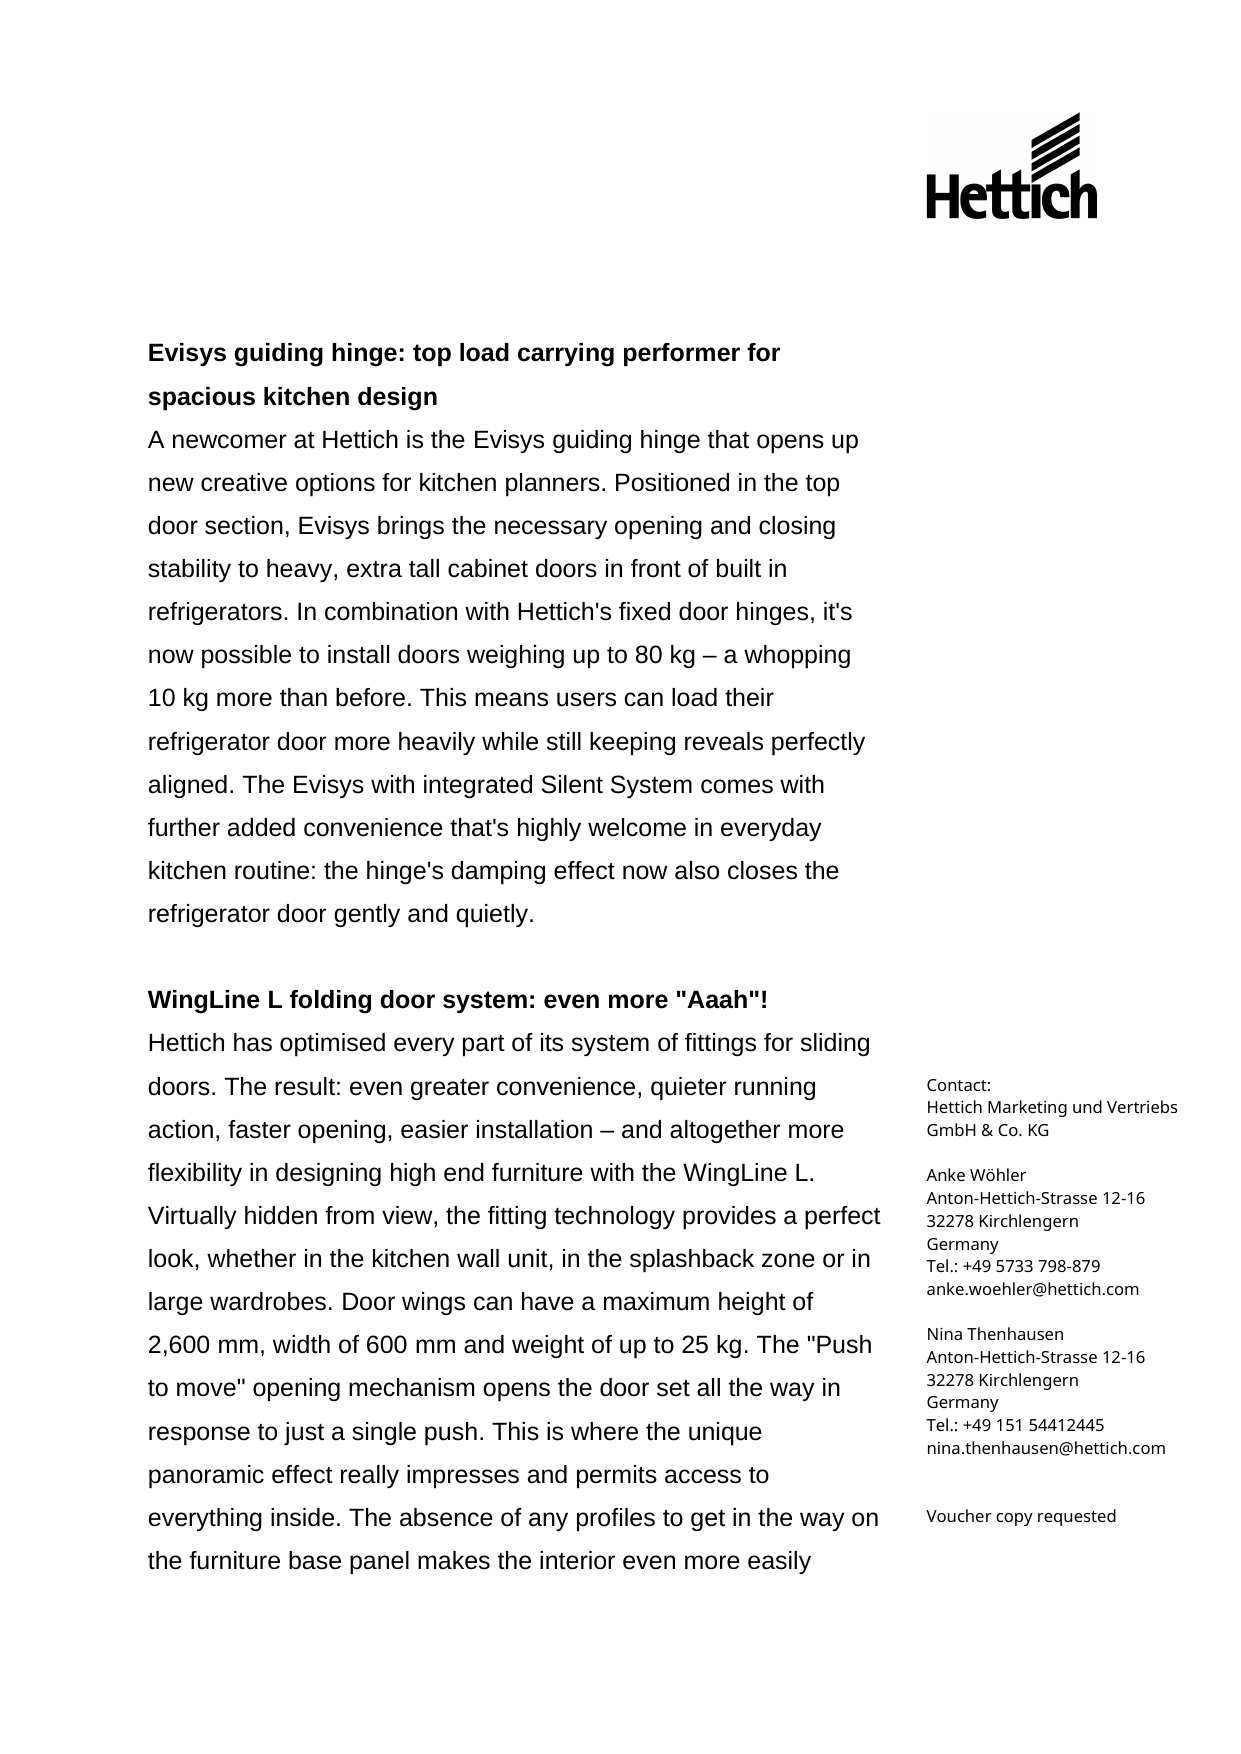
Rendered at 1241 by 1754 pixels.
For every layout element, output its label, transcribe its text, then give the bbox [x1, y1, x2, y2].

text WingLine L folding door system: even more "Aaah"! [148, 985, 886, 1014]
text Evisys guiding hinge: top load carrying performer for spacious kitchen design A newcomer at Hettich is the Evisys guiding hinge that opens up new creative options for kitchen planners. Positioned in the top door section, Evisys brings the necessary opening and closing stability to heavy, extra tall cabinet doors in front of built in refrigerators. In combination with Hettich's fixed door hinges, it's now possible to install doors weighing up to 80 kg – a whopping 10 kg more than before. This means users can load their refrigerator door more heavily while still keeping reveals perfectly aligned. The Evisys with integrated Silent System comes with further added convenience that's highly welcome in everyday kitchen routine: the hinge's damping effect now also closes the refrigerator door gently and quietly. [148, 295, 886, 928]
picture [926, 112, 1097, 219]
